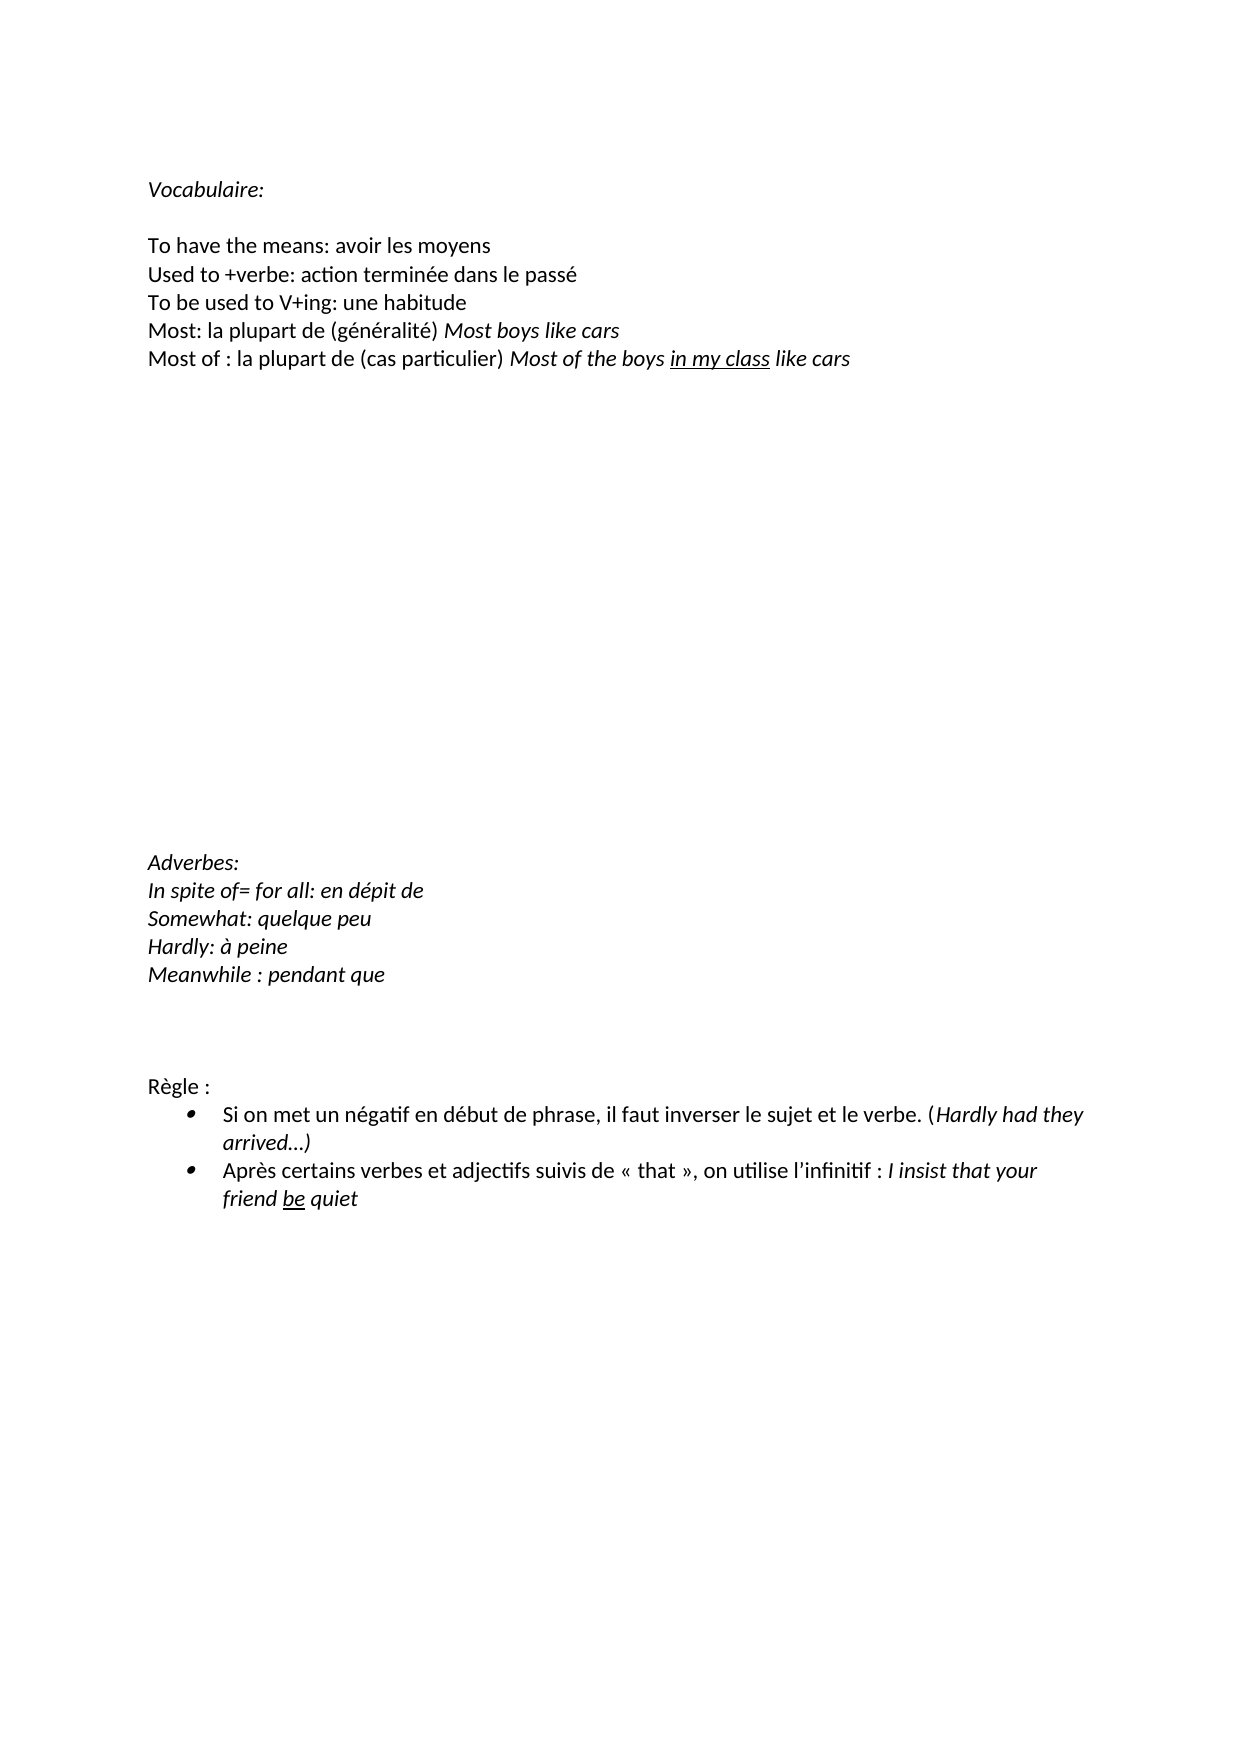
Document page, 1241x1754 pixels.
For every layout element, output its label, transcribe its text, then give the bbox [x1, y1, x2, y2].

text Hardly: à peine [148, 932, 1093, 960]
text Meanwhile : pendant que [148, 960, 1093, 988]
text Most of : la plupart de (cas particulier) Most of the boys in my class like cars [148, 344, 1093, 372]
text Most: la plupart de (généralité) Most boys like cars [148, 316, 1093, 344]
text Adverbes: [148, 848, 1093, 876]
list Après certains verbes et adjectifs suivis de « that », on utilise l’infinitif : I insist that your friend be quiet [185, 1156, 1093, 1212]
text Règle : [148, 1072, 1093, 1100]
text To be used to V+ing: une habitude [148, 288, 1093, 316]
text Somewhat: quelque peu [148, 904, 1093, 932]
text Used to +verbe: action terminée dans le passé [148, 260, 1093, 288]
text In spite of= for all: en dépit de [148, 876, 1093, 904]
text To have the means: avoir les moyens [148, 232, 1093, 260]
text Vocabulaire: [148, 176, 1093, 204]
list Si on met un négatif en début de phrase, il faut inverser le sujet et le verbe. (Hardly had they arrived…) [185, 1100, 1093, 1156]
